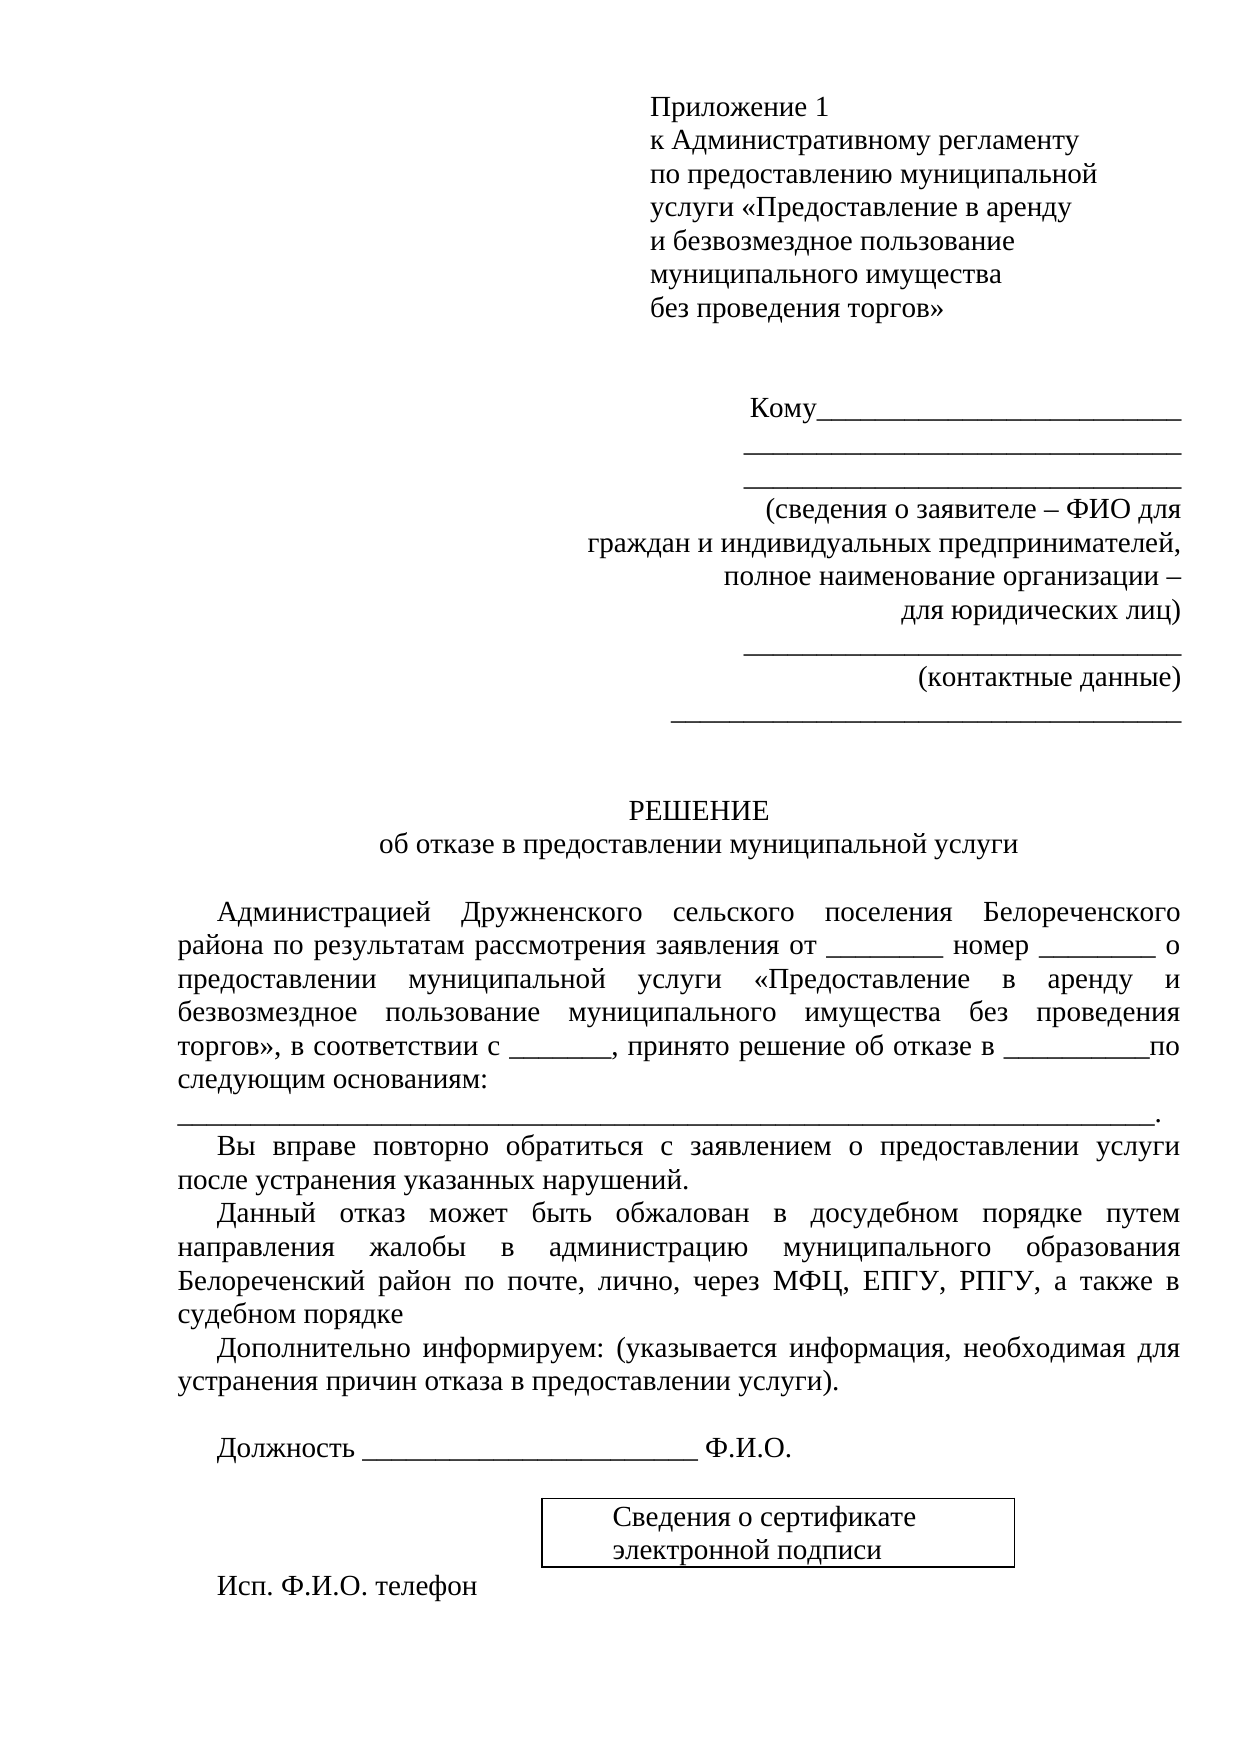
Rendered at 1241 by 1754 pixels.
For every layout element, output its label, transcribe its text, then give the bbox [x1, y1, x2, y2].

text (контактные данные) [177, 659, 1181, 692]
text ___________________________________ [177, 692, 1181, 726]
text Вы вправе повторно обратиться с заявлением о предоставлении услуги после устранения указанных нарушений. [177, 1128, 1181, 1196]
text ______________________________ [177, 424, 1181, 458]
text Исп. Ф.И.О. телефон [177, 1568, 1181, 1601]
text об отказе в предоставлении муниципальной услуги [177, 827, 1181, 860]
text к Административному регламенту [177, 122, 1181, 156]
text Данный отказ может быть обжалован в досудебном порядке путем направления жалобы в администрацию муниципального образования Белореченский район по почте, лично, через МФЦ, ЕПГУ, РПГУ, а также в судебном порядке [177, 1196, 1181, 1330]
text граждан и индивидуальных предпринимателей, [177, 525, 1181, 558]
text Должность _______________________ Ф.И.О. [177, 1430, 1181, 1464]
text РЕШЕНИЕ [177, 793, 1181, 827]
text Администрацией Дружненского сельского поселения Белореченского района по результатам рассмотрения заявления от ________ номер ________ о предоставлении муниципальной услуги «Предоставление в аренду и безвозмездное пользование муниципального имущества без проведения торгов», в соответствии с _______, принято решение об отказе в __________по следующим основаниям: [177, 894, 1181, 1095]
text полное наименование организации – [177, 558, 1181, 592]
text (сведения о заявителе – ФИО для [177, 491, 1181, 525]
text услуги «Предоставление в аренду [177, 189, 1181, 223]
text Кому_________________________ [177, 391, 1181, 424]
text ___________________________________________________________________. [177, 1095, 1181, 1128]
text по предоставлению муниципальной [177, 156, 1181, 189]
text Дополнительно информируем: (указывается информация, необходимая для устранения причин отказа в предоставлении услуги). [177, 1330, 1181, 1397]
table_header Сведения о сертификате электронной подписи [543, 1499, 1014, 1566]
text без проведения торгов» [177, 290, 1181, 323]
text и безвозмездное пользование [177, 223, 1181, 256]
text ______________________________ [177, 458, 1181, 491]
text муниципального имущества [177, 256, 1181, 290]
text ______________________________ [177, 625, 1181, 659]
text Приложение 1 [177, 89, 1181, 122]
text для юридических лиц) [177, 592, 1181, 625]
